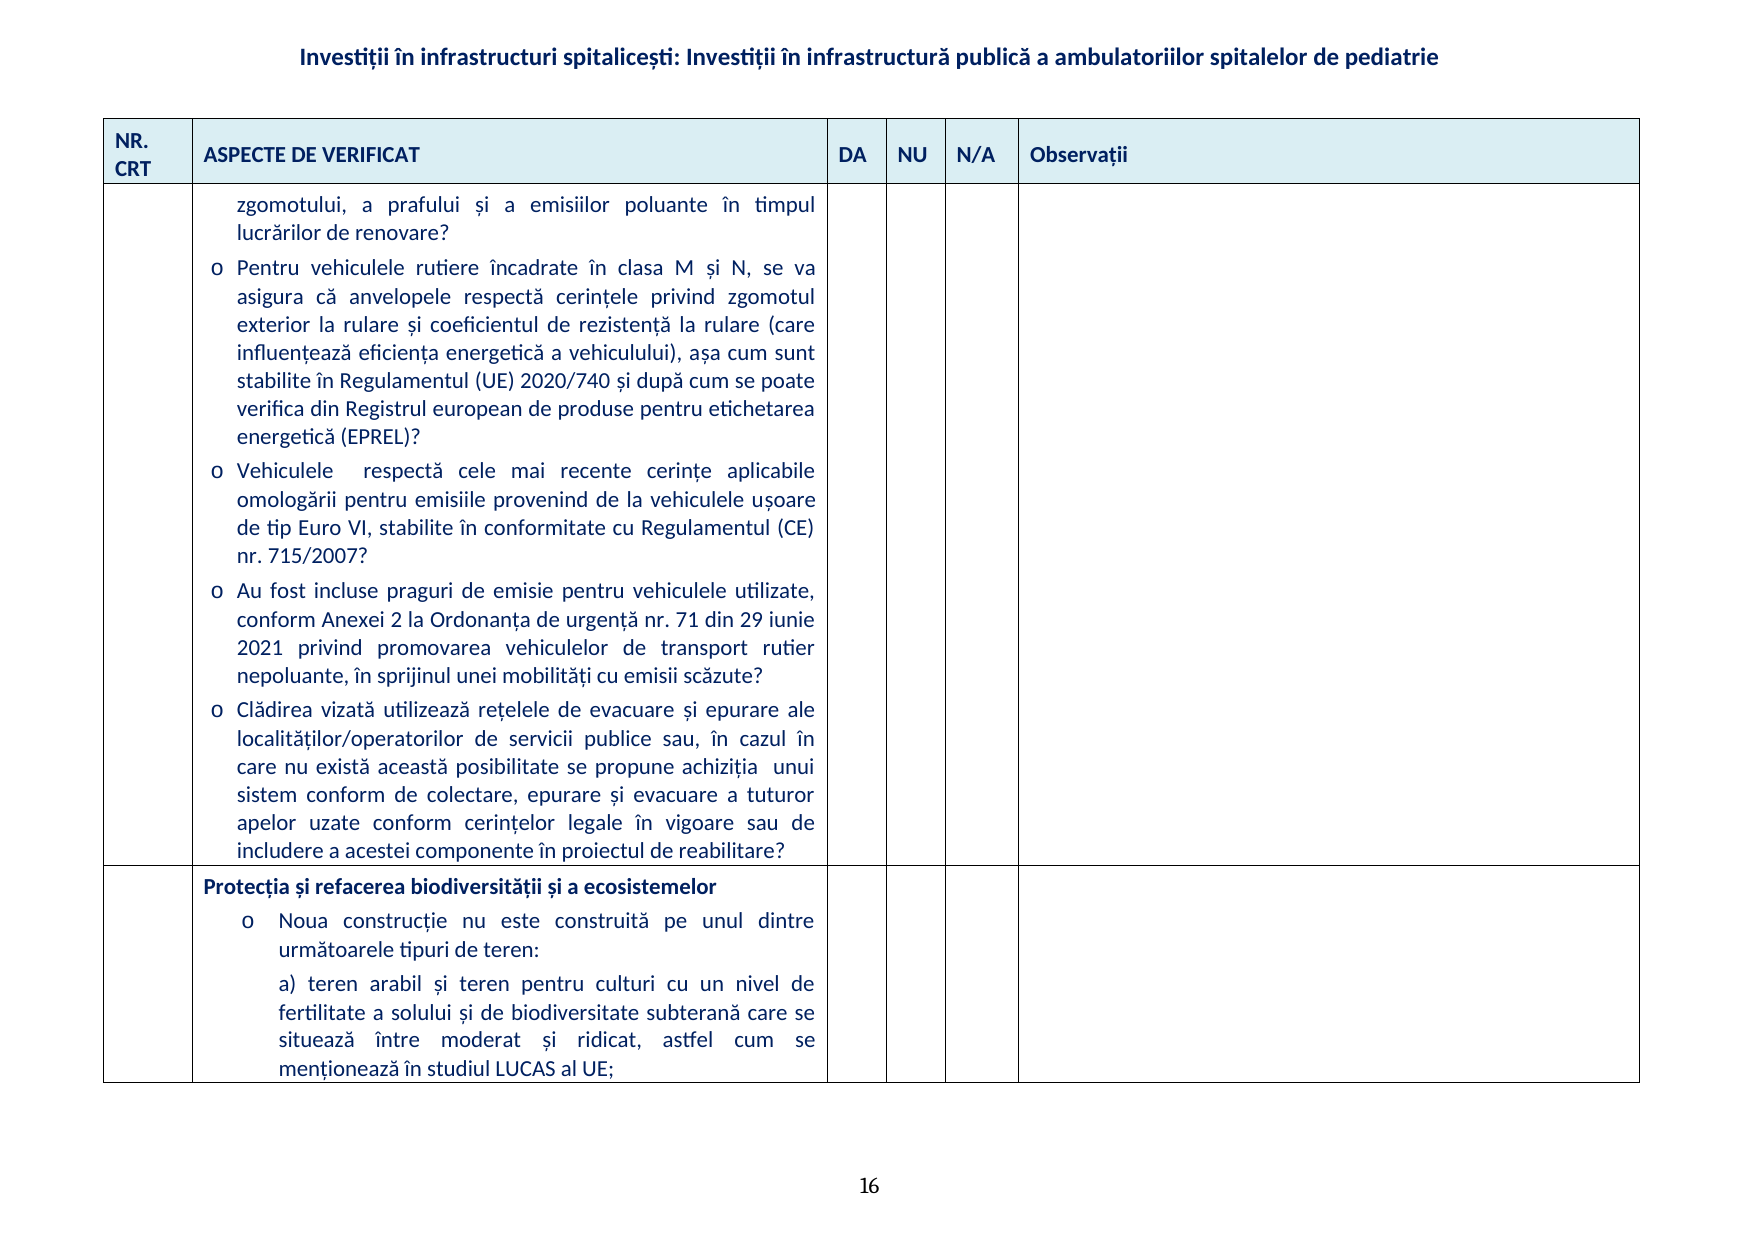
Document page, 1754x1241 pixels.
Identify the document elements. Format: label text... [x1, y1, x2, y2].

table_cell [828, 184, 886, 864]
table_cell [104, 866, 192, 1082]
table_cell [887, 184, 945, 864]
table_header NU [887, 119, 945, 183]
table_cell [946, 184, 1018, 864]
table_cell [193, 866, 827, 1082]
table_cell [1019, 184, 1639, 864]
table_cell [193, 184, 827, 864]
table_cell [828, 866, 886, 1082]
table_cell [1019, 866, 1639, 1082]
table_header Observații [1019, 119, 1639, 183]
table_header ASPECTE DE VERIFICAT [193, 119, 827, 183]
table_header DA [828, 119, 886, 183]
table_cell [104, 184, 192, 864]
table_header N/A [946, 119, 1018, 183]
table_header NR. CRT [104, 119, 192, 183]
table_cell [887, 866, 945, 1082]
table_cell [946, 866, 1018, 1082]
